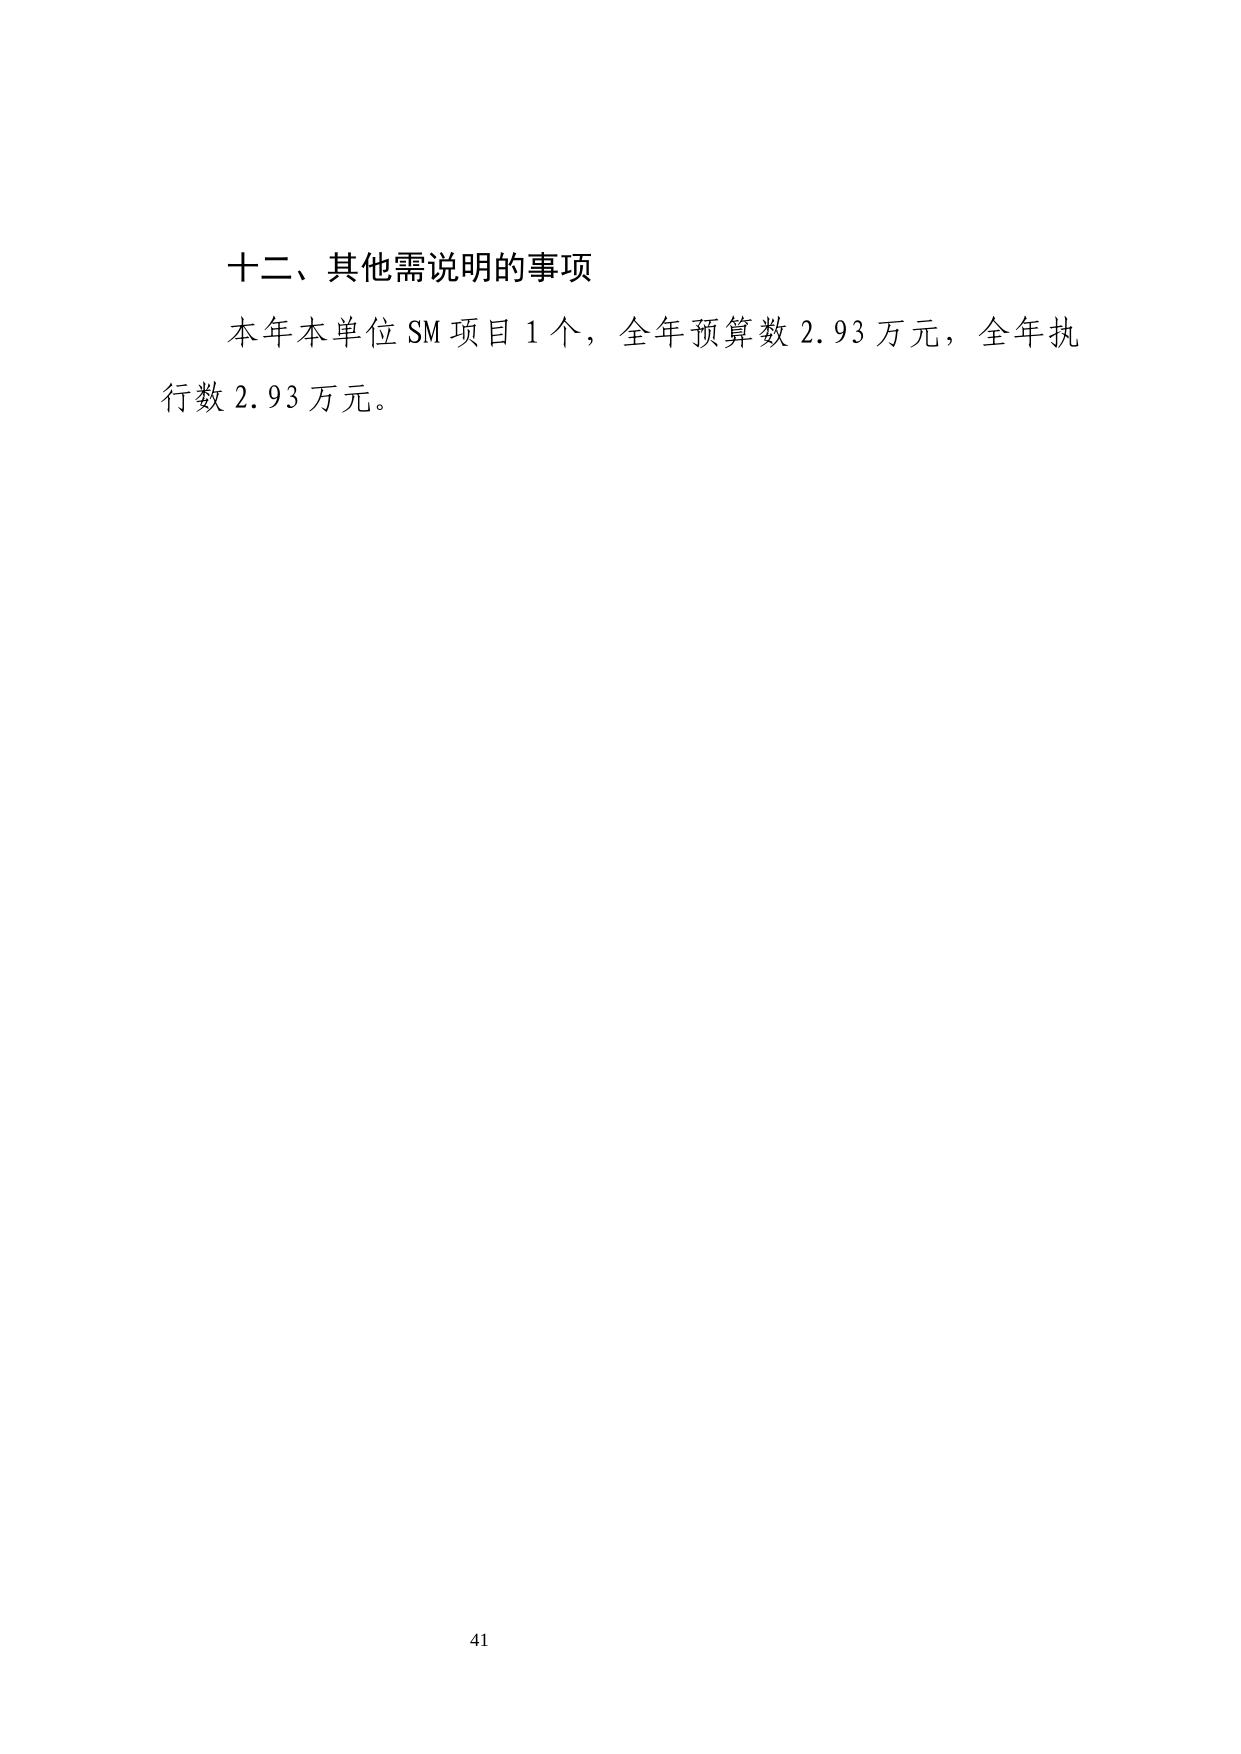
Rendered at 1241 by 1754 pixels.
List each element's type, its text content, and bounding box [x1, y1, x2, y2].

text 本年本单位SM项目1个，全年预算数2.93万元，全年执行数2.93万元。 [159, 298, 1081, 428]
text 十二、其他需说明的事项 [159, 233, 1081, 298]
